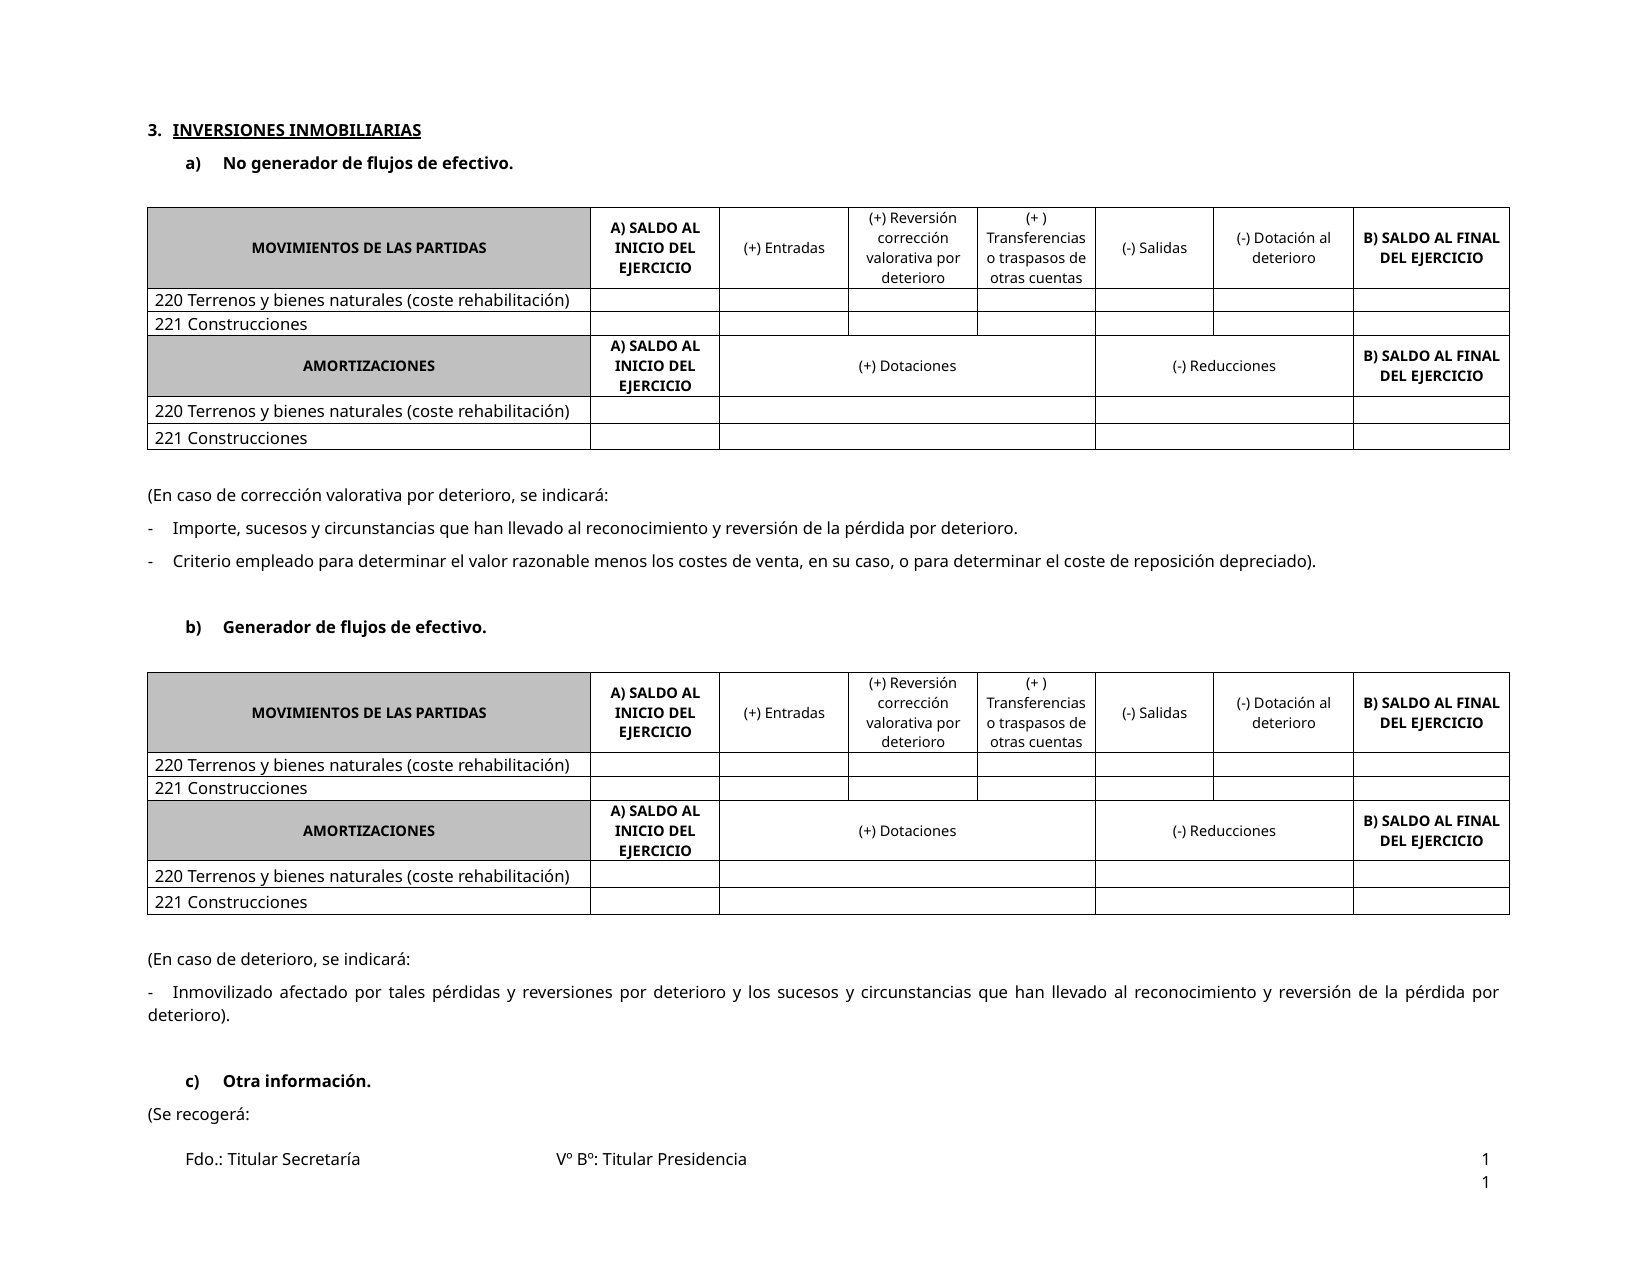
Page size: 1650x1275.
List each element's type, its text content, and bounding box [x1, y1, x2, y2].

table_cell [591, 888, 719, 913]
table_header (+) Entradas [720, 673, 848, 752]
table_cell (-) Reducciones [1096, 336, 1353, 396]
table_header B) SALDO AL FINAL DEL EJERCICIO [1354, 673, 1509, 752]
table_cell 220 Terrenos y bienes naturales (coste rehabilitación) [148, 397, 590, 422]
table_header (+) Reversión corrección valorativa por deterioro [849, 208, 977, 288]
table_cell [1214, 777, 1353, 800]
table_cell [720, 888, 1095, 913]
text (En caso de deterioro, se indicará: [148, 948, 1502, 970]
table_cell [849, 289, 977, 311]
table_cell [1354, 397, 1509, 422]
table_cell 221 Construcciones [148, 888, 590, 913]
list No generador de flujos de efectivo. [185, 151, 1502, 174]
table_cell (+) Dotaciones [720, 801, 1095, 860]
table_cell [591, 861, 719, 887]
table_cell [1354, 289, 1509, 311]
table_header MOVIMIENTOS DE LAS PARTIDAS [148, 208, 590, 288]
table_cell [978, 289, 1095, 311]
table_cell [591, 289, 719, 311]
table_cell B) SALDO AL FINAL DEL EJERCICIO [1354, 336, 1509, 396]
table_header (-) Salidas [1096, 208, 1213, 288]
table_header (+) Entradas [720, 208, 848, 288]
list Inmovilizado afectado por tales pérdidas y reversiones por deterioro y los sucesos y circunstancias que han llevado al reconocimiento y reversión de la pérdida por deterioro). [148, 981, 1502, 1026]
table_cell [1096, 753, 1213, 776]
table_cell [591, 777, 719, 800]
table_cell [1214, 289, 1353, 311]
table_cell 220 Terrenos y bienes naturales (coste rehabilitación) [148, 861, 590, 887]
list INVERSIONES INMOBILIARIAS [148, 118, 1502, 141]
list Otra información. [185, 1070, 1502, 1092]
table_cell (+) Dotaciones [720, 336, 1095, 396]
table_cell [1096, 312, 1213, 335]
list Importe, sucesos y circunstancias que han llevado al reconocimiento y reversión de la pérdida por deterioro. [148, 516, 1502, 539]
table_cell 220 Terrenos y bienes naturales (coste rehabilitación) [148, 289, 590, 311]
table_cell A) SALDO AL INICIO DEL EJERCICIO [591, 336, 719, 396]
table_header A) SALDO AL INICIO DEL EJERCICIO [591, 673, 719, 752]
table_cell AMORTIZACIONES [148, 336, 590, 396]
table_header (-) Dotación al deterioro [1214, 208, 1353, 288]
text (Se recogerá: [148, 1103, 1502, 1126]
table_cell [978, 753, 1095, 776]
table_cell [849, 753, 977, 776]
table_cell [720, 753, 848, 776]
table_cell [720, 424, 1095, 449]
table_cell [591, 397, 719, 422]
table_cell [591, 424, 719, 449]
list Criterio empleado para determinar el valor razonable menos los costes de venta, en su caso, o para determinar el coste de reposición depreciado). [148, 549, 1502, 572]
table_cell [720, 312, 848, 335]
table_cell [1354, 861, 1509, 887]
table_cell [849, 777, 977, 800]
table_cell B) SALDO AL FINAL DEL EJERCICIO [1354, 801, 1509, 860]
table_header (-) Salidas [1096, 673, 1213, 752]
table_cell [978, 312, 1095, 335]
table_cell [1096, 289, 1213, 311]
table_cell (-) Reducciones [1096, 801, 1353, 860]
table_cell 220 Terrenos y bienes naturales (coste rehabilitación) [148, 753, 590, 776]
list Generador de flujos de efectivo. [185, 616, 1502, 638]
table_cell [849, 312, 977, 335]
table_cell [1096, 424, 1353, 449]
table_header (+ ) Transferencias o traspasos de otras cuentas [978, 208, 1095, 288]
table_cell 221 Construcciones [148, 777, 590, 800]
table_header A) SALDO AL INICIO DEL EJERCICIO [591, 208, 719, 288]
table_cell 221 Construcciones [148, 312, 590, 335]
table_cell [591, 753, 719, 776]
table_cell [720, 777, 848, 800]
table_cell [720, 397, 1095, 422]
table_cell [720, 289, 848, 311]
table_cell [1096, 888, 1353, 913]
text (En caso de corrección valorativa por deterioro, se indicará: [148, 483, 1502, 506]
table_cell [1214, 312, 1353, 335]
table_cell [1354, 888, 1509, 913]
table_header (-) Dotación al deterioro [1214, 673, 1353, 752]
table_cell [1096, 397, 1353, 422]
table_cell A) SALDO AL INICIO DEL EJERCICIO [591, 801, 719, 860]
table_cell [1354, 312, 1509, 335]
table_cell [720, 861, 1095, 887]
table_header (+) Reversión corrección valorativa por deterioro [849, 673, 977, 752]
table_cell [1096, 777, 1213, 800]
table_cell [978, 777, 1095, 800]
table_cell [1214, 753, 1353, 776]
table_cell [1096, 861, 1353, 887]
table_header (+ ) Transferencias o traspasos de otras cuentas [978, 673, 1095, 752]
table_cell [1354, 424, 1509, 449]
table_cell AMORTIZACIONES [148, 801, 590, 860]
table_cell 221 Construcciones [148, 424, 590, 449]
table_header MOVIMIENTOS DE LAS PARTIDAS [148, 673, 590, 752]
table_cell [1354, 777, 1509, 800]
table_cell [591, 312, 719, 335]
table_cell [1354, 753, 1509, 776]
table_header B) SALDO AL FINAL DEL EJERCICIO [1354, 208, 1509, 288]
